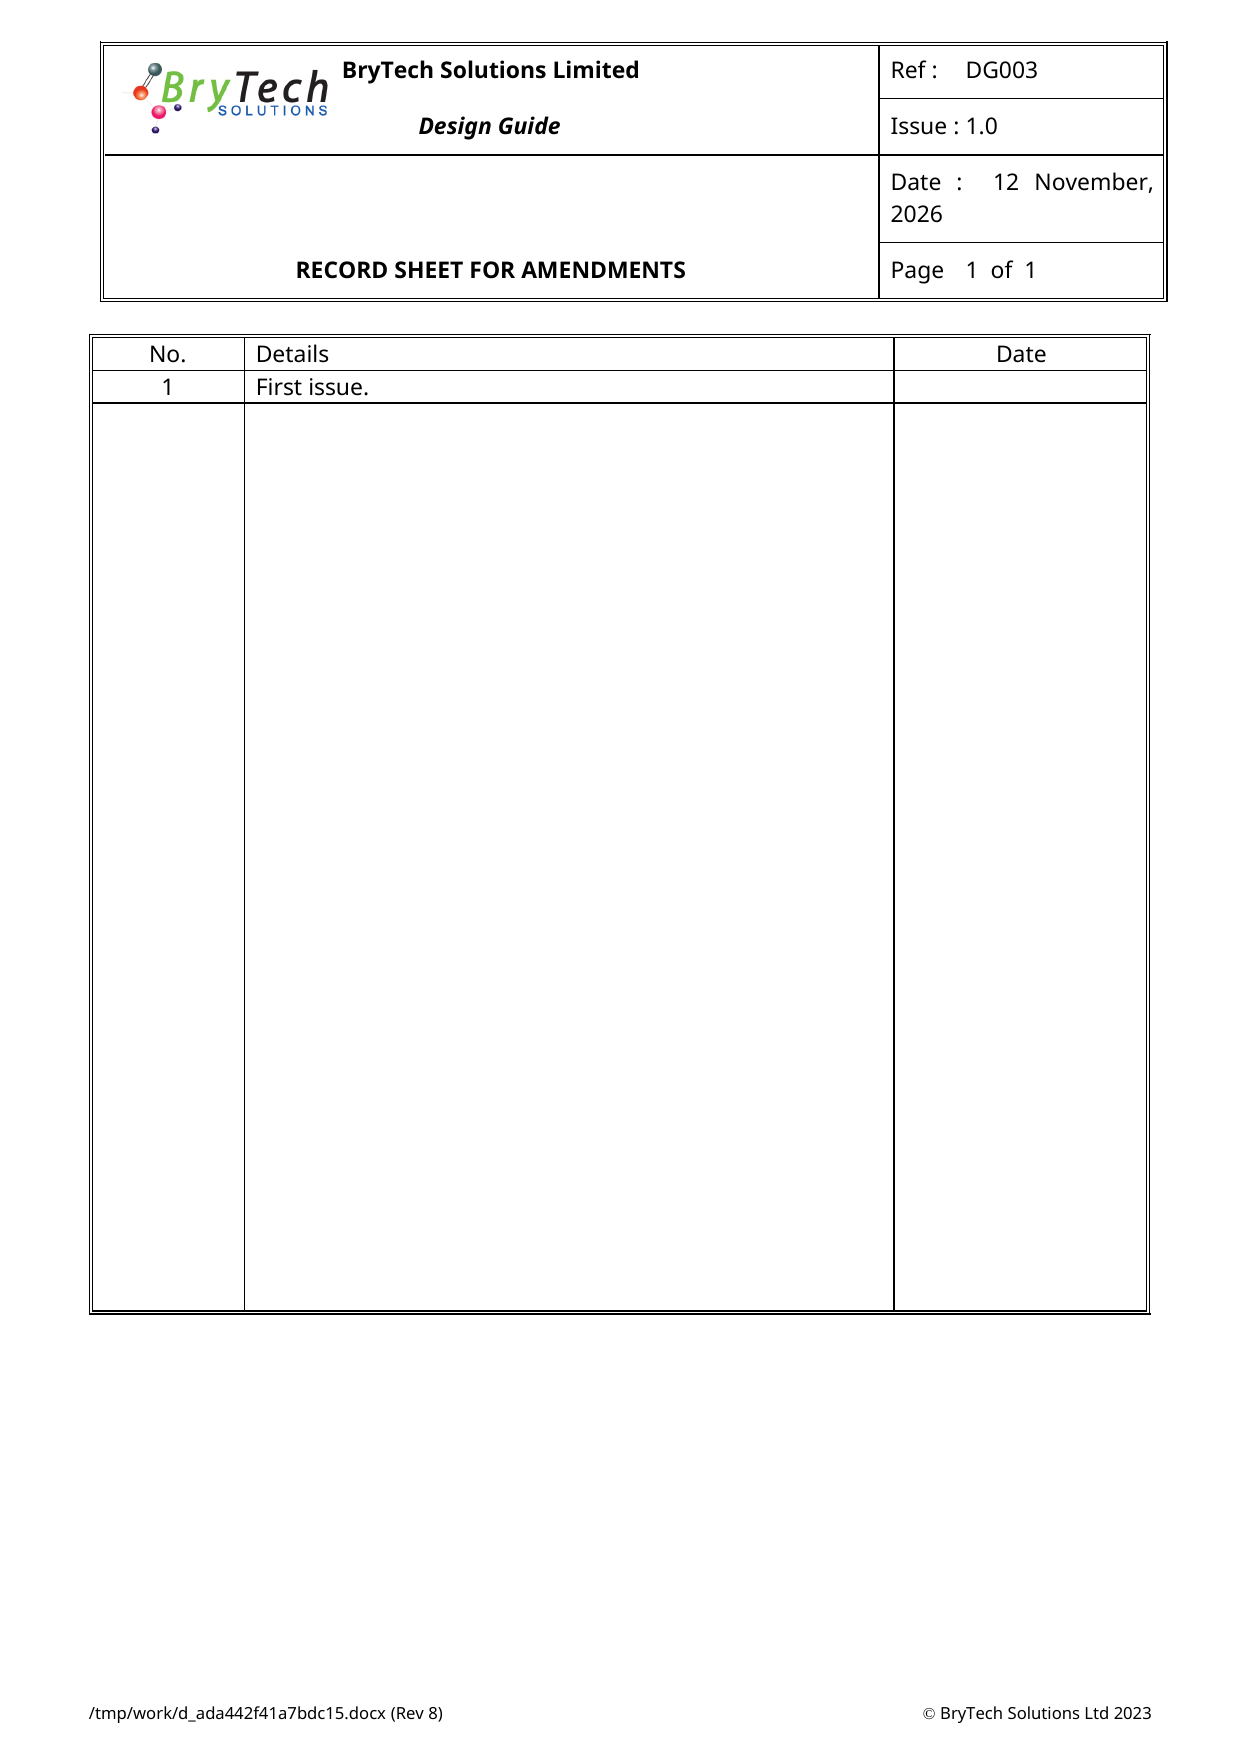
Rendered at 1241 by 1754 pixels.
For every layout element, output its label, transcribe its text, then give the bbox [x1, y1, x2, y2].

table_header Details [245, 338, 893, 369]
table_cell [895, 371, 1146, 402]
table_header No. [93, 338, 244, 369]
table_cell [93, 404, 244, 1310]
table_header Date [895, 338, 1146, 369]
table_cell First issue. [245, 371, 893, 402]
picture [112, 53, 341, 139]
table_cell [895, 404, 1146, 1310]
table_cell [245, 404, 893, 1310]
table_cell 1 [93, 371, 244, 402]
